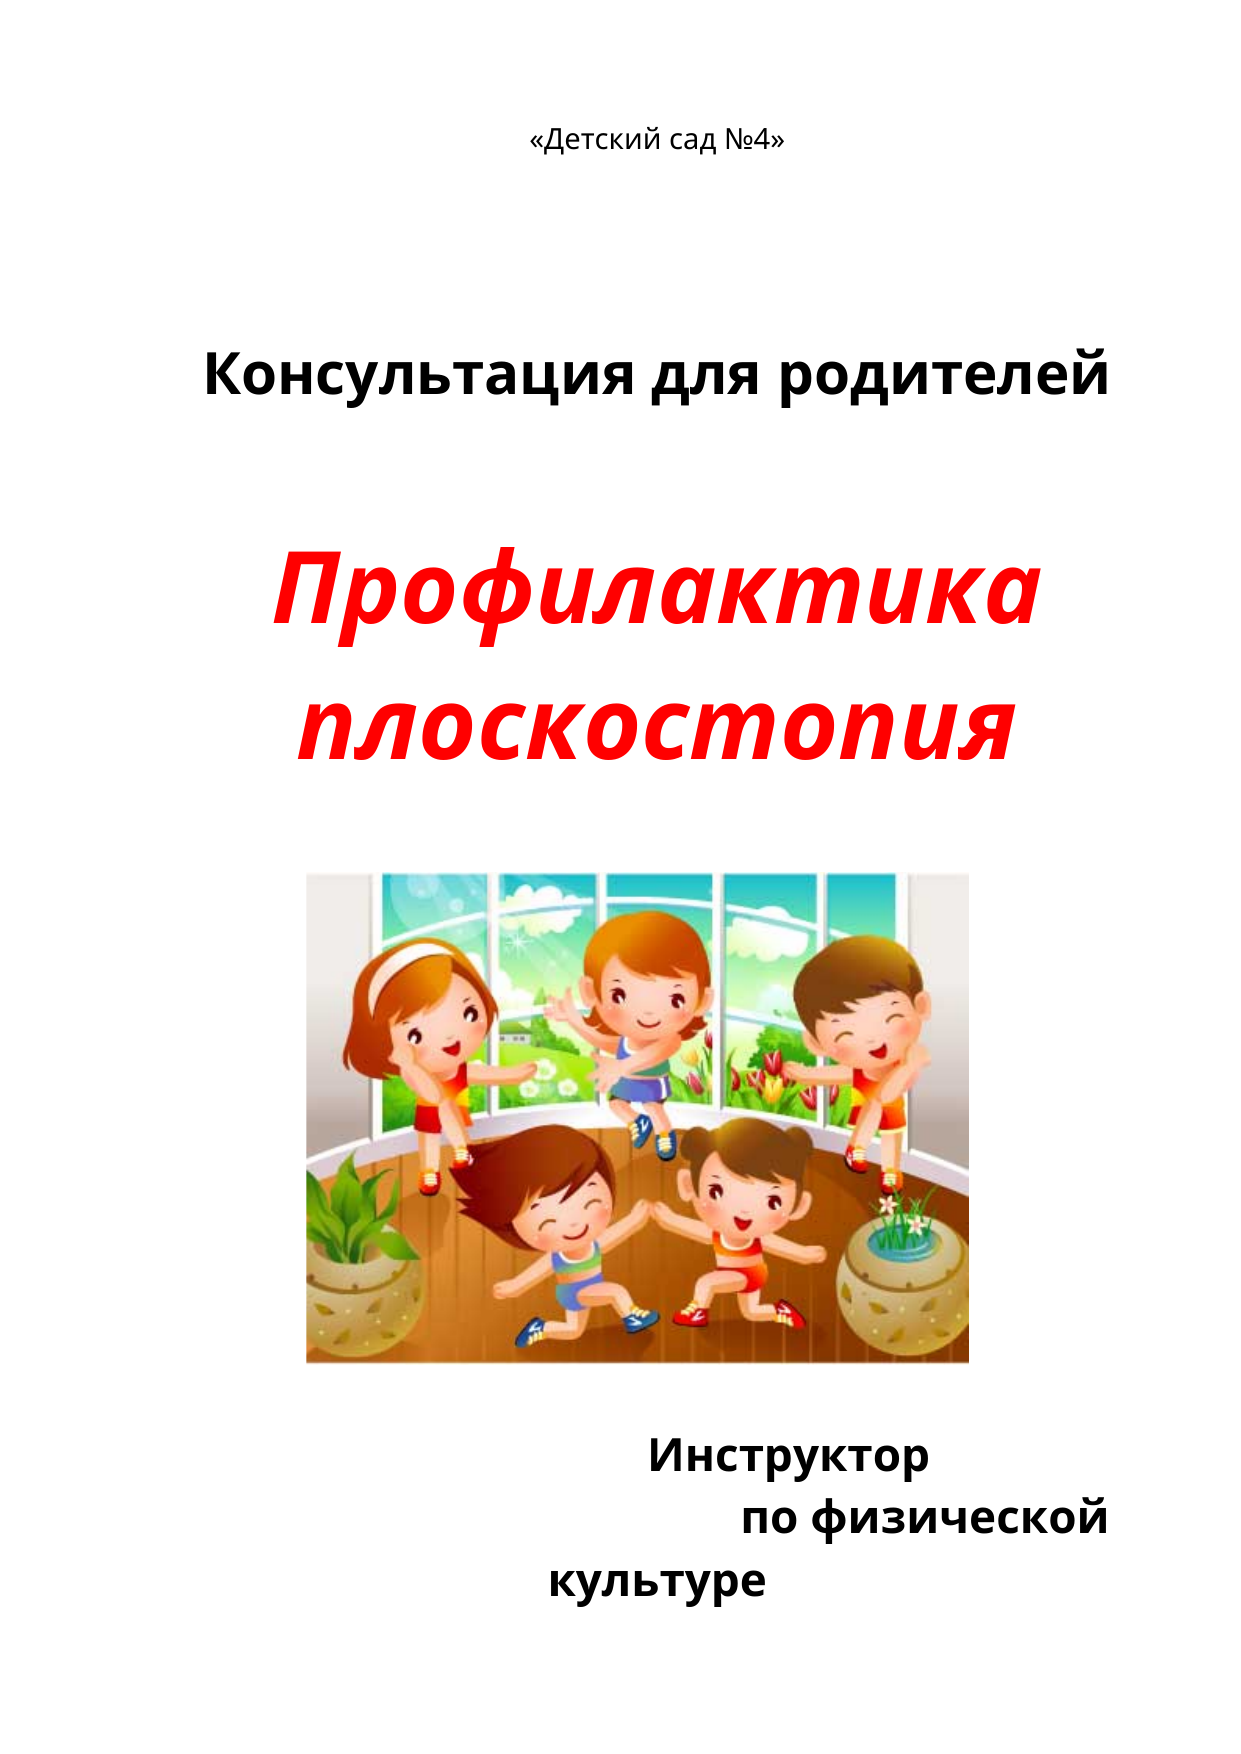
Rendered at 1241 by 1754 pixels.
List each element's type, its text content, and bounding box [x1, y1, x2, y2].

text «Детский сад №4» [177, 118, 1137, 158]
text Профилактика плоскостопия [177, 517, 1137, 789]
text по физической культуре [177, 1485, 1137, 1610]
picture [306, 872, 969, 1365]
text Инструктор [177, 1423, 1137, 1485]
text Консультация для родителей [177, 332, 1137, 411]
